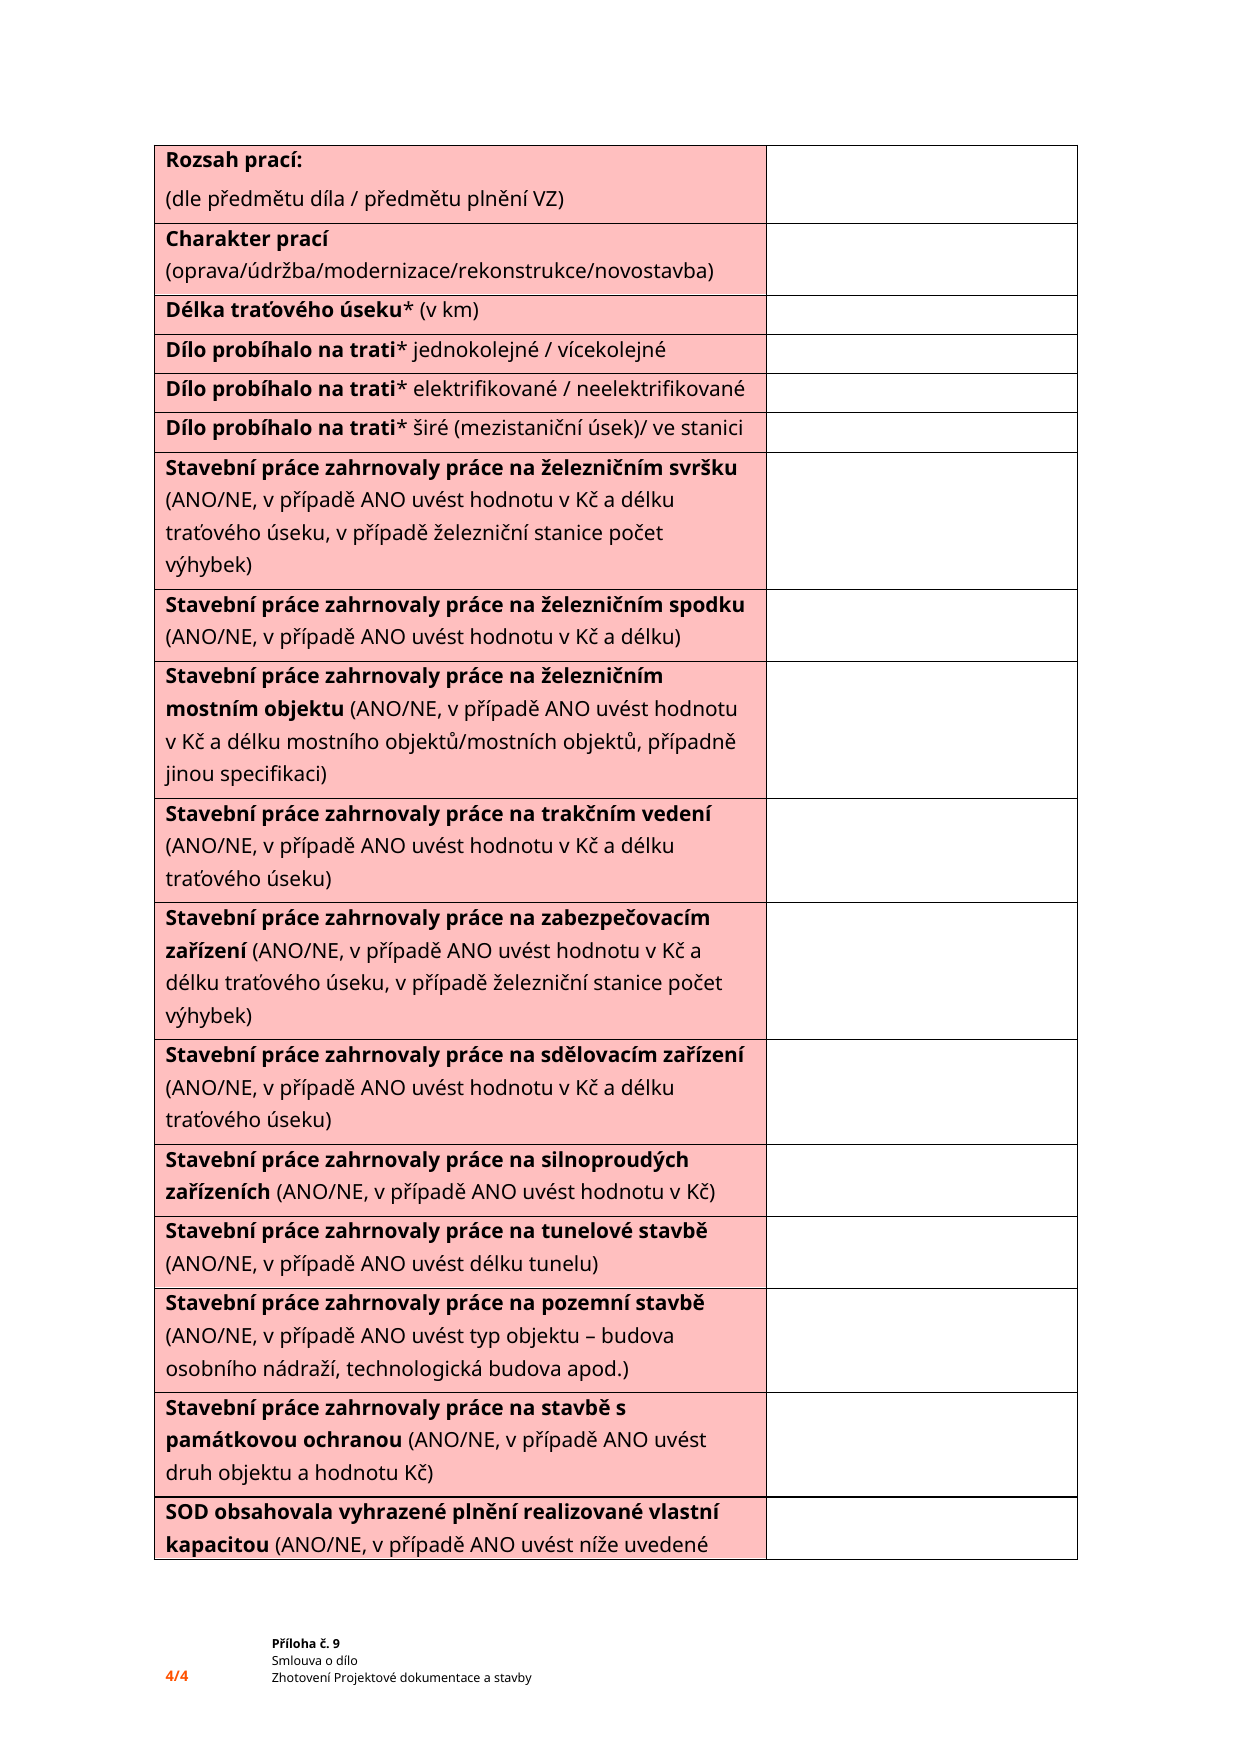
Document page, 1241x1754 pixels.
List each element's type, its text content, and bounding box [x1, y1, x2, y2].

table_cell [767, 374, 1077, 412]
table_cell [767, 296, 1077, 334]
table_cell [767, 413, 1077, 452]
table_cell [767, 1393, 1077, 1496]
table_cell Stavební práce zahrnovaly práce na stavbě s památkovou ochranou (ANO/NE, v případě ANO uvést druh objektu a hodnotu Kč) [155, 1393, 766, 1496]
table_cell Stavební práce zahrnovaly práce na trakčním vedení (ANO/NE, v případě ANO uvést hodnotu v Kč a délku traťového úseku) [155, 799, 766, 902]
table_cell [767, 1217, 1077, 1287]
table_cell [767, 590, 1077, 661]
table_cell Dílo probíhalo na trati* širé (mezistaniční úsek)/ ve stanici [155, 413, 766, 452]
table_cell [767, 1145, 1077, 1216]
table_cell Stavební práce zahrnovaly práce na zabezpečovacím zařízení (ANO/NE, v případě ANO uvést hodnotu v Kč a délku traťového úseku, v případě železniční stanice počet výhybek) [155, 903, 766, 1039]
table_cell Stavební práce zahrnovaly práce na tunelové stavbě (ANO/NE, v případě ANO uvést délku tunelu) [155, 1217, 766, 1287]
table_cell [767, 662, 1077, 798]
table_cell Charakter prací (oprava/údržba/modernizace/rekonstrukce/novostavba) [155, 224, 766, 294]
table_header Rozsah prací: (dle předmětu díla / předmětu plnění VZ) [155, 146, 766, 223]
table_header [767, 146, 1077, 223]
table_cell [767, 903, 1077, 1039]
table_cell [767, 224, 1077, 294]
table_cell [767, 1289, 1077, 1392]
table_cell [767, 453, 1077, 589]
table_cell [767, 799, 1077, 902]
table_cell [767, 1040, 1077, 1144]
table_cell Stavební práce zahrnovaly práce na železničním spodku (ANO/NE, v případě ANO uvést hodnotu v Kč a délku) [155, 590, 766, 661]
table_cell Stavební práce zahrnovaly práce na silnoproudých zařízeních (ANO/NE, v případě ANO uvést hodnotu v Kč) [155, 1145, 766, 1216]
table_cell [155, 1498, 766, 1558]
table_cell Stavební práce zahrnovaly práce na sdělovacím zařízení (ANO/NE, v případě ANO uvést hodnotu v Kč a délku traťového úseku) [155, 1040, 766, 1144]
table_cell Dílo probíhalo na trati* jednokolejné / vícekolejné [155, 335, 766, 373]
table_cell Délka traťového úseku* (v km) [155, 296, 766, 334]
table_cell Stavební práce zahrnovaly práce na železničním svršku (ANO/NE, v případě ANO uvést hodnotu v Kč a délku traťového úseku, v případě železniční stanice počet výhybek) [155, 453, 766, 589]
table_cell Stavební práce zahrnovaly práce na pozemní stavbě (ANO/NE, v případě ANO uvést typ objektu – budova osobního nádraží, technologická budova apod.) [155, 1289, 766, 1392]
table_cell Stavební práce zahrnovaly práce na železničním mostním objektu (ANO/NE, v případě ANO uvést hodnotu v Kč a délku mostního objektů/mostních objektů, případně jinou specifikaci) [155, 662, 766, 798]
table_cell [767, 335, 1077, 373]
table_cell [767, 1498, 1077, 1558]
table_cell Dílo probíhalo na trati* elektrifikované / neelektrifikované [155, 374, 766, 412]
